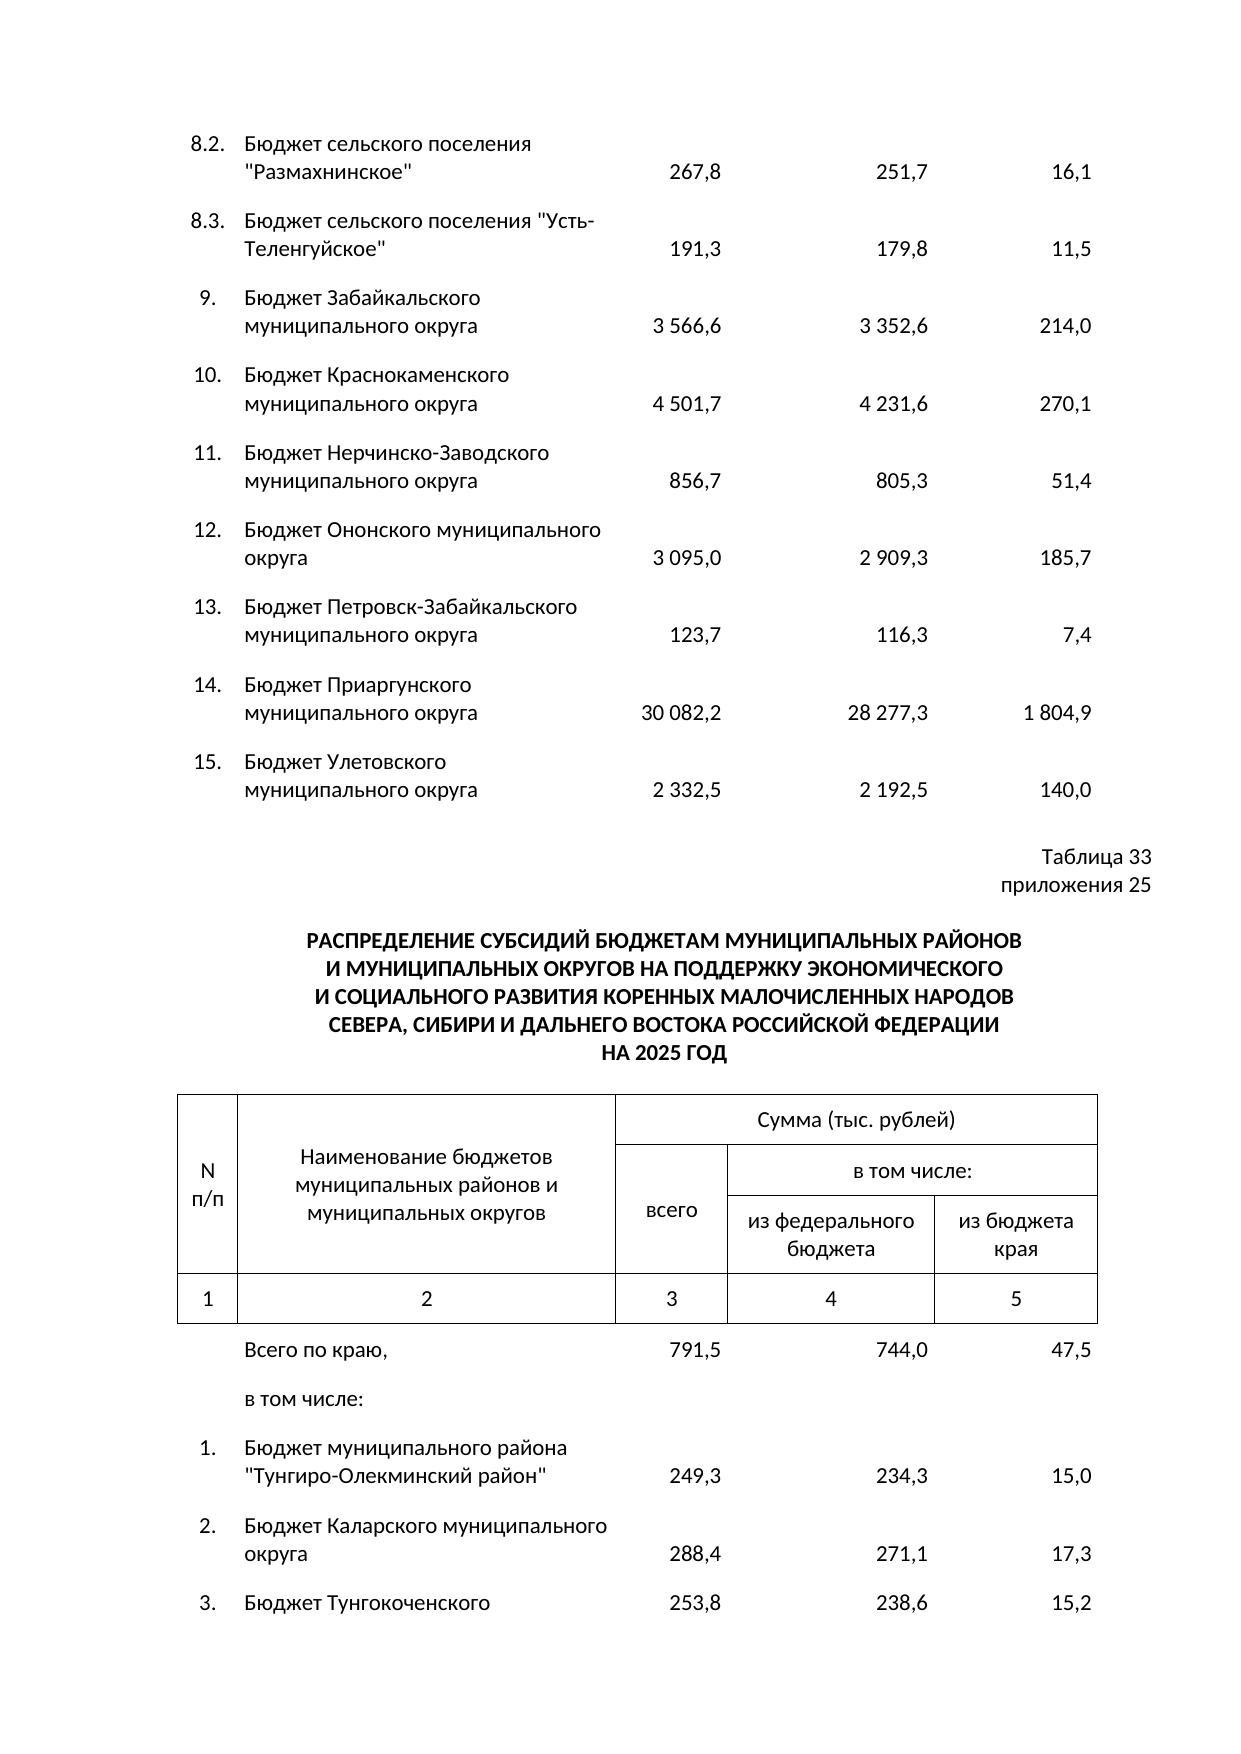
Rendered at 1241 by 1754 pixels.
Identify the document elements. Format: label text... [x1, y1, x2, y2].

title И СОЦИАЛЬНОГО РАЗВИТИЯ КОРЕННЫХ МАЛОЧИСЛЕННЫХ НАРОДОВ [177, 982, 1152, 1010]
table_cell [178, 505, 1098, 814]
title РАСПРЕДЕЛЕНИЕ СУБСИДИЙ БЮДЖЕТАМ МУНИЦИПАЛЬНЫХ РАЙОНОВ [177, 926, 1152, 954]
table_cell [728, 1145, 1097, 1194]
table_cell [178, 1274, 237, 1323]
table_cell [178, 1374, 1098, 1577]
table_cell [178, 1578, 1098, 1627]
title И МУНИЦИПАЛЬНЫХ ОКРУГОВ НА ПОДДЕРЖКУ ЭКОНОМИЧЕСКОГО [177, 954, 1152, 982]
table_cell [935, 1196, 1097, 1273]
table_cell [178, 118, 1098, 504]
title НА 2025 ГОД [177, 1038, 1152, 1066]
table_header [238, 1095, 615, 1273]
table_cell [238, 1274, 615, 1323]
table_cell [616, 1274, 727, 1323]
text приложения 25 [177, 870, 1152, 898]
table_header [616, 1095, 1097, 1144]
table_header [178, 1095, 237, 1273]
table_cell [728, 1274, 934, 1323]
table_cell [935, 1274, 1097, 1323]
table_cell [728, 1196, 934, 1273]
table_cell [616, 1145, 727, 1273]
title СЕВЕРА, СИБИРИ И ДАЛЬНЕГО ВОСТОКА РОССИЙСКОЙ ФЕДЕРАЦИИ [177, 1010, 1152, 1038]
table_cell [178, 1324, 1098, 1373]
text Таблица 33 [177, 842, 1152, 870]
